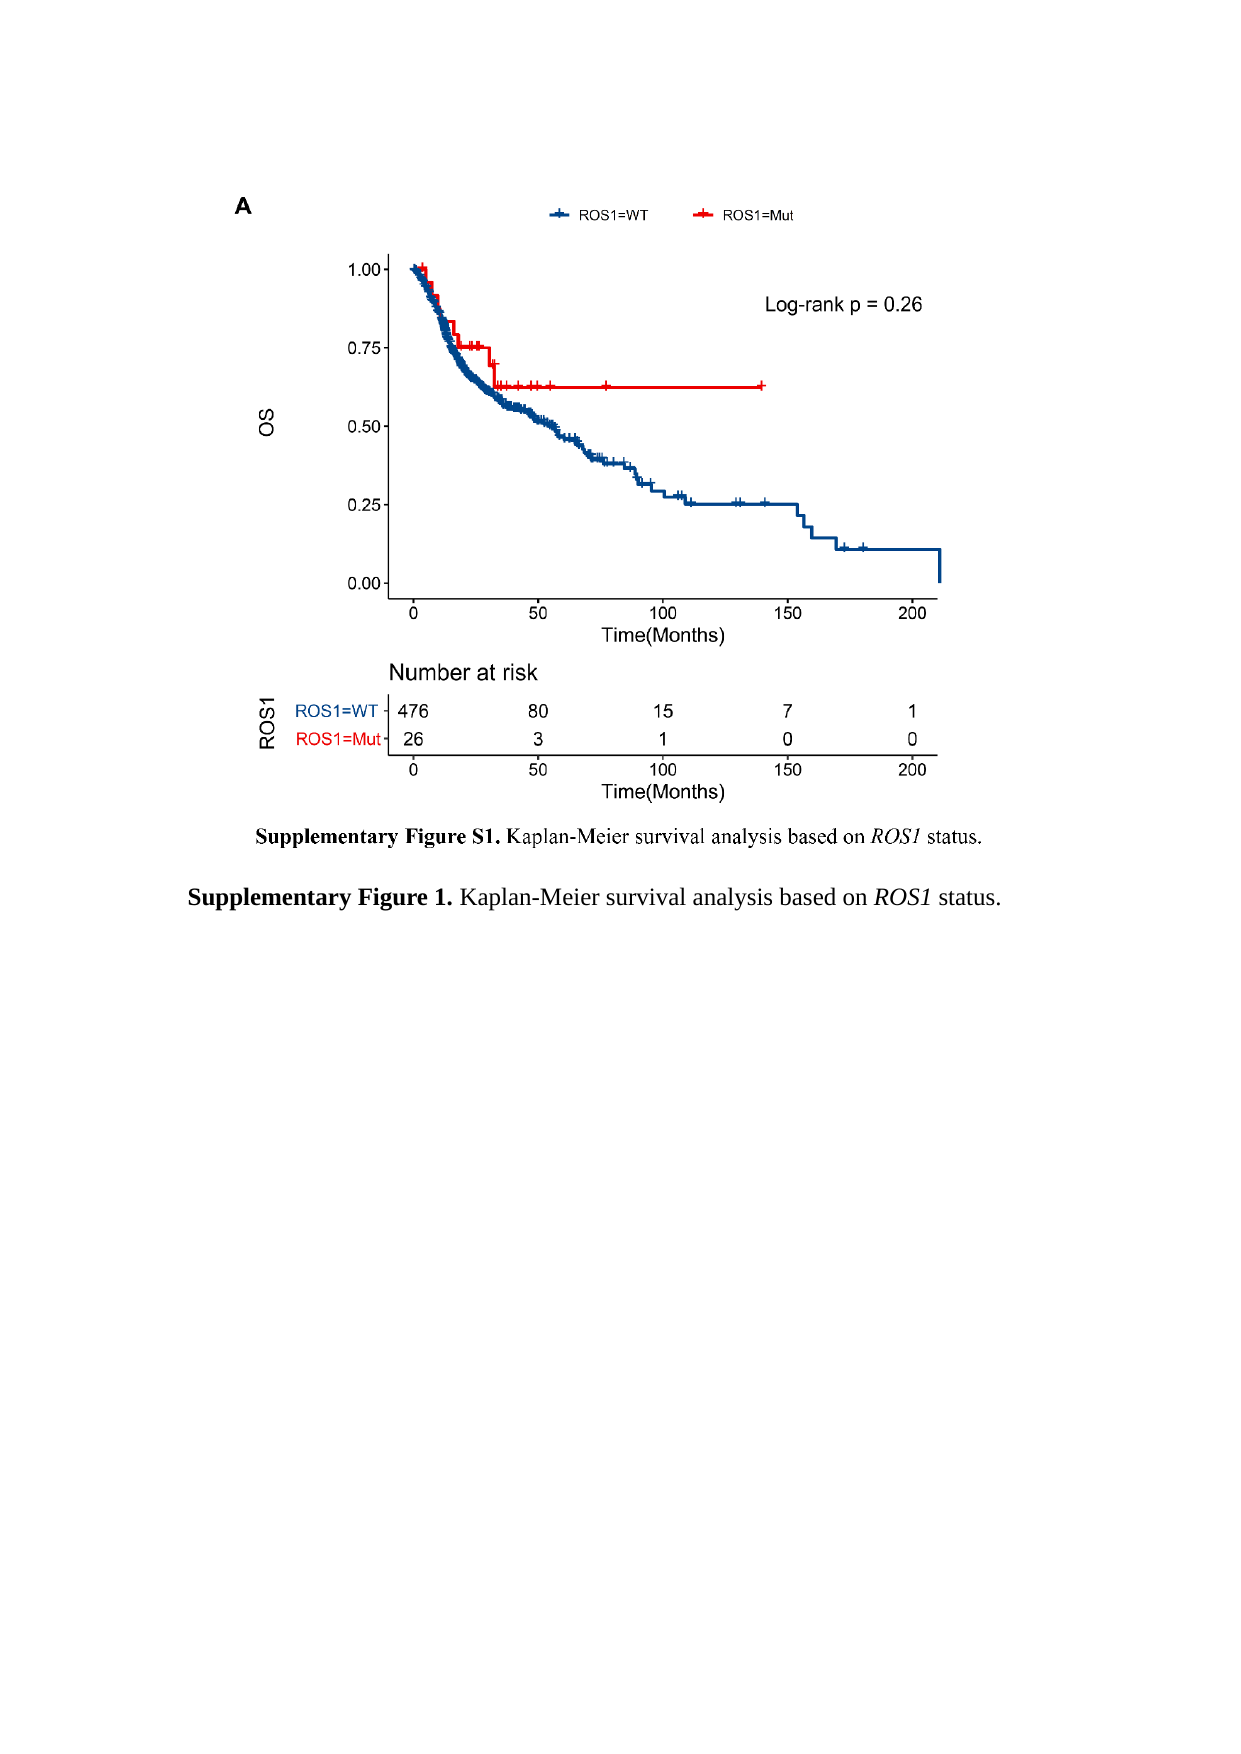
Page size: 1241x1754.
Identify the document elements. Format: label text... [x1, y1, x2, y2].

picture [187, 162, 1022, 869]
text Supplementary Figure 1. Kaplan-Meier survival analysis based on ROS1 status. [187, 882, 1053, 911]
